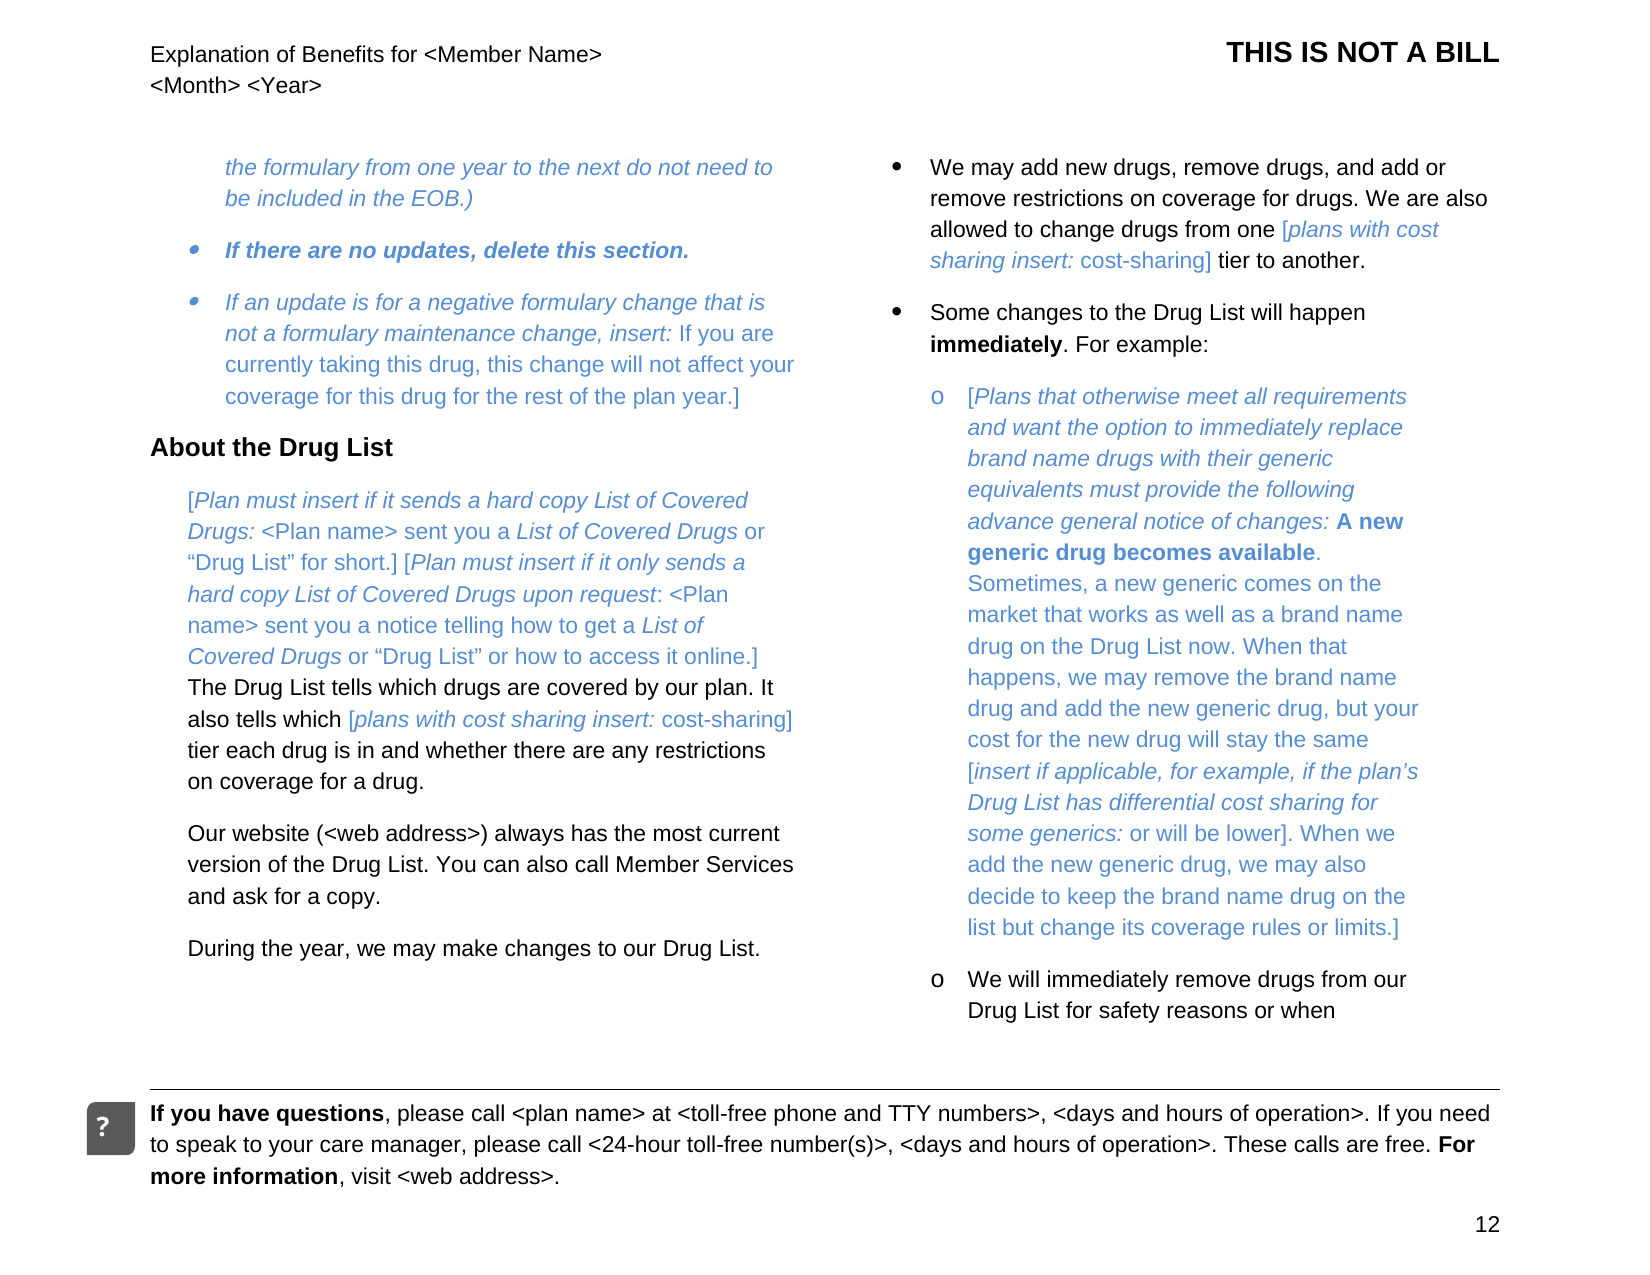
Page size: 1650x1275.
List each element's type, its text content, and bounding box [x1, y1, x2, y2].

text [Plan must insert if it sends a hard copy List of Covered Drugs: <Plan name> sent you a List of Covered Drugs or “Drug List” for short.] [Plan must insert if it only sends a hard copy List of Covered Drugs upon request: <Plan name> sent you a notice telling how to get a List of Covered Drugs or “Drug List” or how to access it online.] The Drug List tells which drugs are covered by our plan. It also tells which [plans with cost sharing insert: cost-sharing] tier each drug is in and whether there are any restrictions on coverage for a drug. [187, 483, 795, 796]
list Some changes to the Drug List will happen immediately. For example: [892, 296, 1500, 358]
text About the Drug List [150, 431, 720, 462]
list We may add new drugs, remove drugs, and add or remove restrictions on coverage for drugs. We are also allowed to change drugs from one [plans with cost sharing insert: cost-sharing] tier to another. [892, 150, 1500, 275]
text Our website (<web address>) always has the most current version of the Drug List. You can also call Member Services and ask for a copy. [187, 817, 795, 910]
list [Plans that otherwise meet all requirements and want the option to immediately replace brand name drugs with their generic equivalents must provide the following advance general notice of changes: A new generic drug becomes available. Sometimes, a new generic comes on the market that works as well as a brand name drug on the Drug List now. When that happens, we may remove the brand name drug and add the new generic drug, but your cost for the new drug will stay the same [insert if applicable, for example, if the plan’s Drug List has differential cost sharing for some generics: or will be lower]. When we add the new generic drug, we may also decide to keep the brand name drug on the list but change its coverage rules or limits.] [930, 379, 1425, 942]
list If there are no updates, delete this section. [187, 233, 795, 264]
list We will immediately remove drugs from our Drug List for safety reasons or when manufacturers remove them from the market. [930, 962, 1425, 1025]
list If an update is for a negative formulary change that is not a formulary maintenance change, insert: If you are currently taking this drug, this change will not affect your coverage for this drug for the rest of the plan year.] [187, 285, 795, 410]
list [187, 150, 795, 212]
text During the year, we may make changes to our Drug List. [187, 931, 795, 962]
